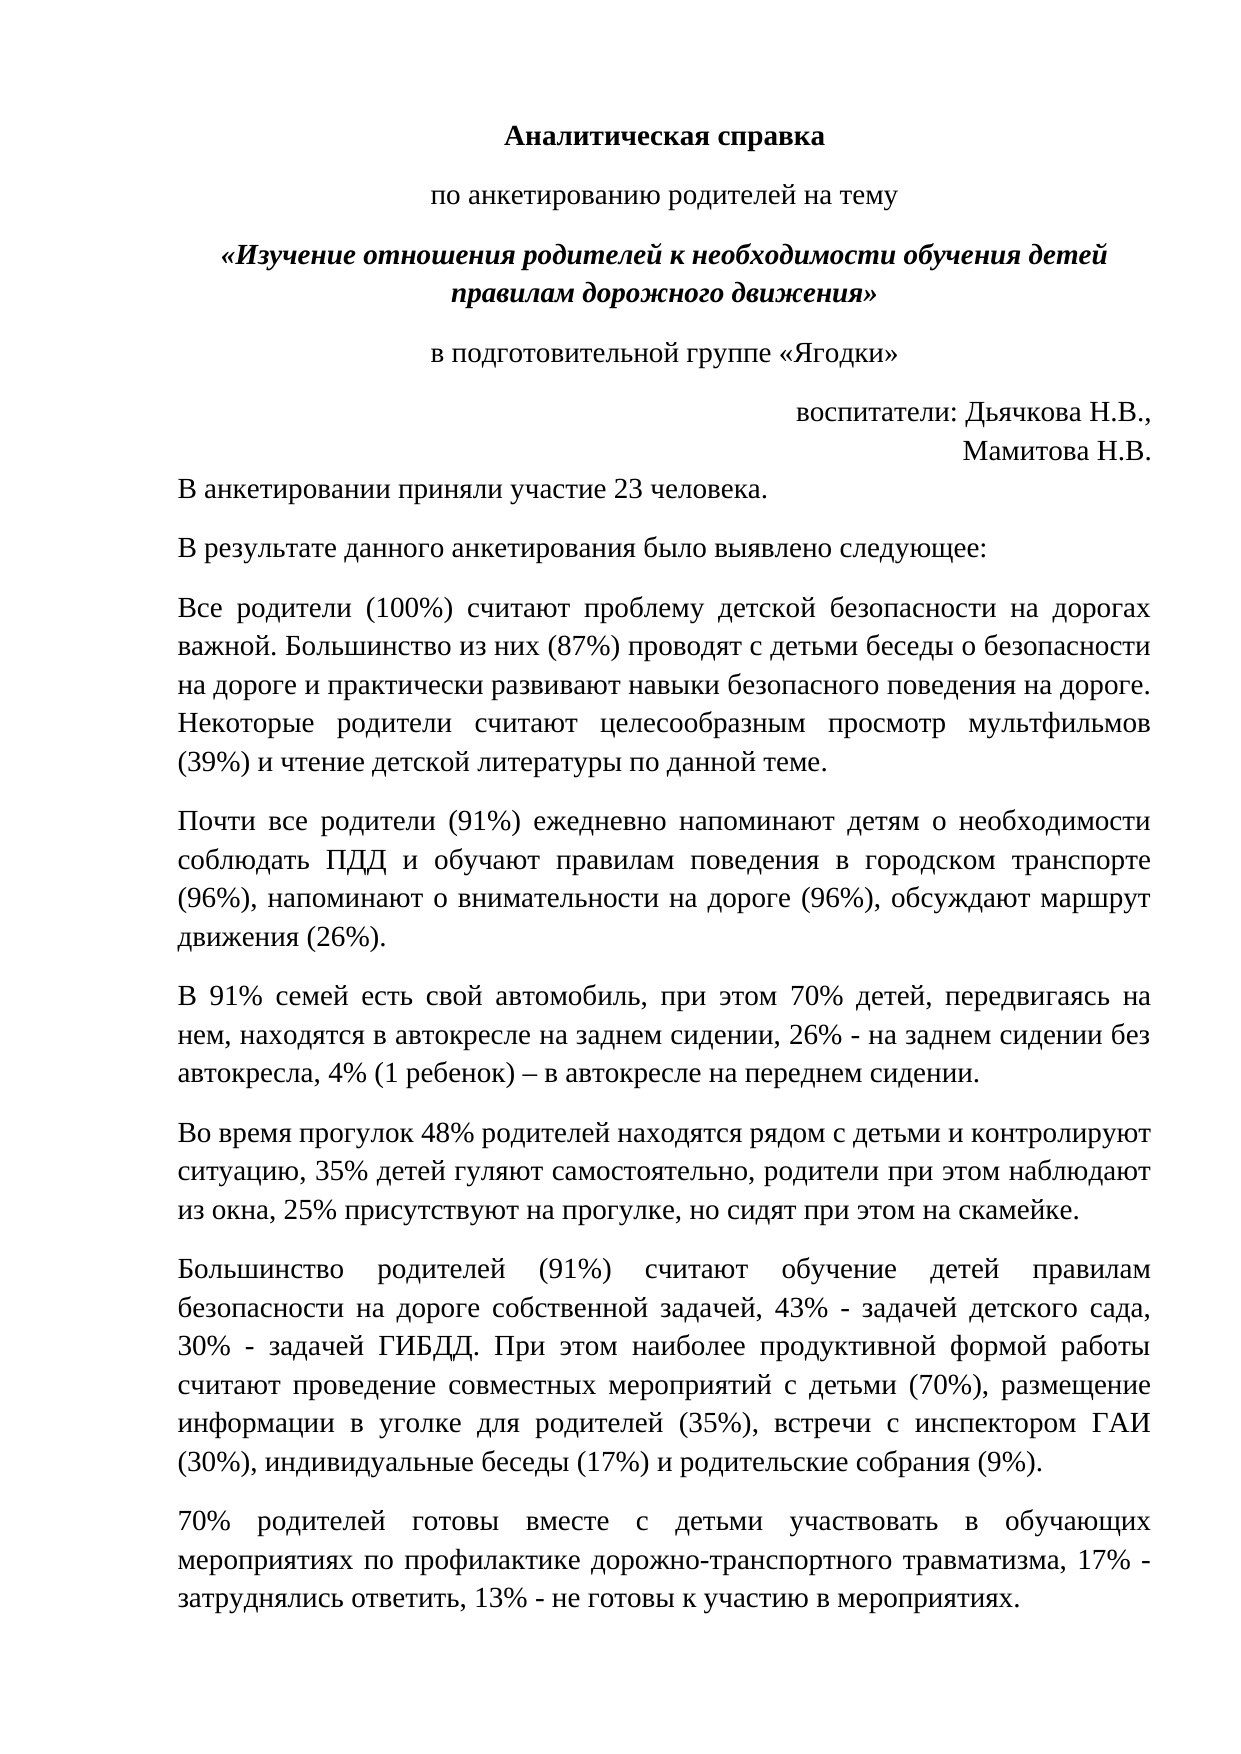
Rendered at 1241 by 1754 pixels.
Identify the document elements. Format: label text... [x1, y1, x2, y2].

text В 91% семей есть свой автомобиль, при этом 70% детей, передвигаясь на нем, находятся в автокресле на заднем сидении, 26% - на заднем сидении без автокресла, 4% (1 ребенок) – в автокресле на переднем сидении. [177, 978, 1152, 1089]
text Почти все родители (91%) ежедневно напоминают детям о необходимости соблюдать ПДД и обучают правилам поведения в городском транспорте (96%), напоминают о внимательности на дороге (96%), обсуждают маршрут движения (26%). [177, 803, 1152, 953]
text в подготовительной группе «Ягодки» [177, 335, 1152, 368]
text воспитатели: Дьячкова Н.В., [177, 394, 1152, 428]
text 70% родителей готовы вместе с детьми участвовать в обучающих мероприятиях по профилактике дорожно-транспортного травматизма, 17% - затруднялись ответить, 13% - не готовы к участию в мероприятиях. [177, 1503, 1152, 1614]
text Все родители (100%) считают проблему детской безопасности на дорогах важной. Большинство из них (87%) проводят с детьми беседы о безопасности на дороге и практически развивают навыки безопасного поведения на дороге. Некоторые родители считают целесообразным просмотр мультфильмов (39%) и чтение детской литературы по данной теме. [177, 590, 1152, 778]
text по анкетированию родителей на тему [177, 177, 1152, 211]
text В результате данного анкетирования было выявлено следующее: [177, 531, 1152, 564]
text «Изучение отношения родителей к необходимости обучения детей правилам дорожного движения» [177, 237, 1152, 309]
text Во время прогулок 48% родителей находятся рядом с детьми и контролируют ситуацию, 35% детей гуляют самостоятельно, родители при этом наблюдают из окна, 25% присутствуют на прогулке, но сидят при этом на скамейке. [177, 1115, 1152, 1226]
text Большинство родителей (91%) считают обучение детей правилам безопасности на дороге собственной задачей, 43% - задачей детского сада, 30% - задачей ГИБДД. При этом наиболее продуктивной формой работы считают проведение совместных мероприятий с детьми (70%), размещение информации в уголке для родителей (35%), встречи с инспектором ГАИ (30%), индивидуальные беседы (17%) и родительские собрания (9%). [177, 1251, 1152, 1478]
text Аналитическая справка [177, 118, 1152, 152]
text Мамитова Н.В. [177, 433, 1152, 466]
text В анкетировании приняли участие 23 человека. [177, 471, 1152, 505]
